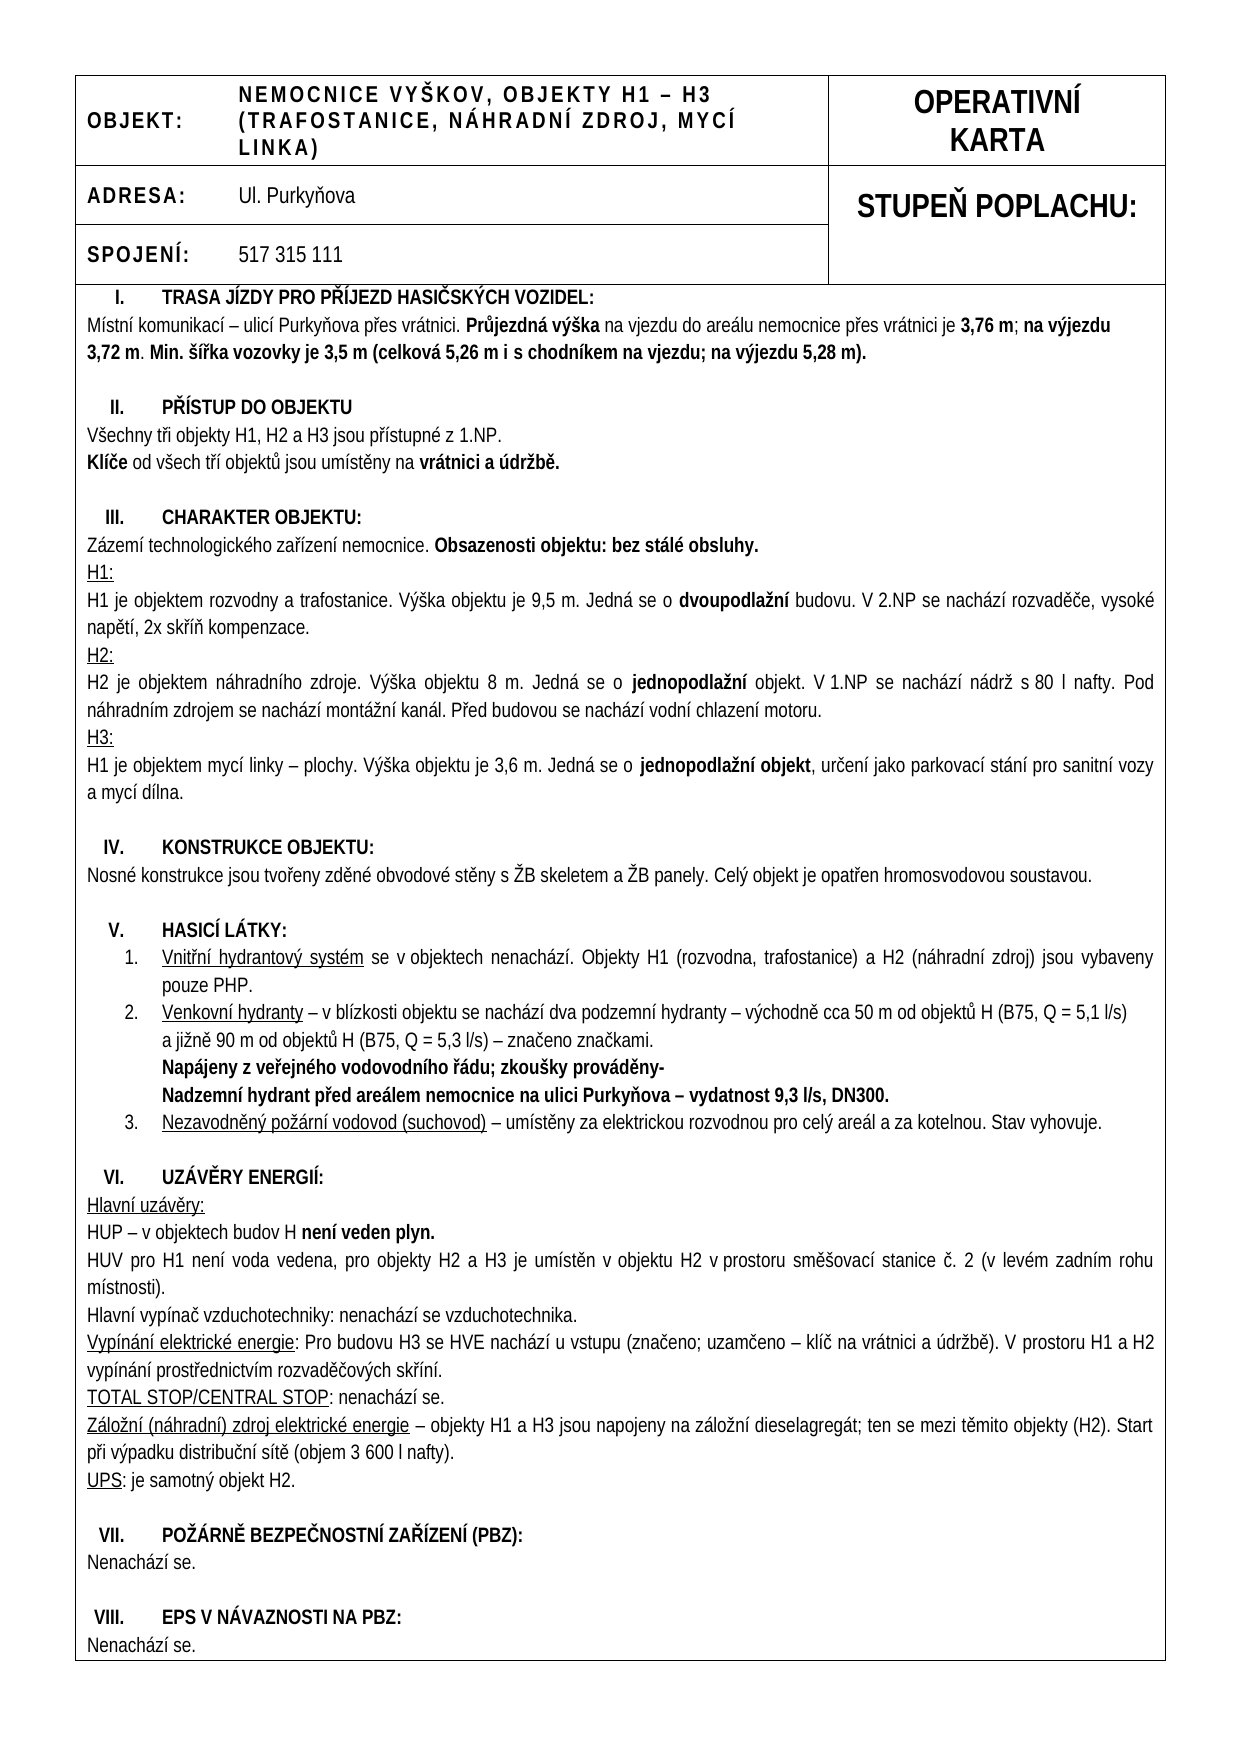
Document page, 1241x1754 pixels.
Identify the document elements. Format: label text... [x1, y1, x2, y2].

table_cell Ul. Purkyňova [227, 166, 828, 224]
table_header OBJEKT: [76, 76, 227, 165]
table_cell ADRESA: [76, 166, 227, 224]
table_header nemocnice vyškov, objekty H1 – H3 (tRAFOSTANICE, NÁHRADNÍ ZDROJ, MYCÍ LINKA) [227, 76, 828, 165]
table_cell SPOJENÍ: [76, 225, 227, 284]
table_header OPERATIVNÍ KARTA [829, 76, 1165, 165]
table_cell STUPEŇ POPLACHU: [829, 166, 1165, 284]
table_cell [76, 285, 1165, 1660]
table_cell 517 315 111 [227, 225, 828, 284]
